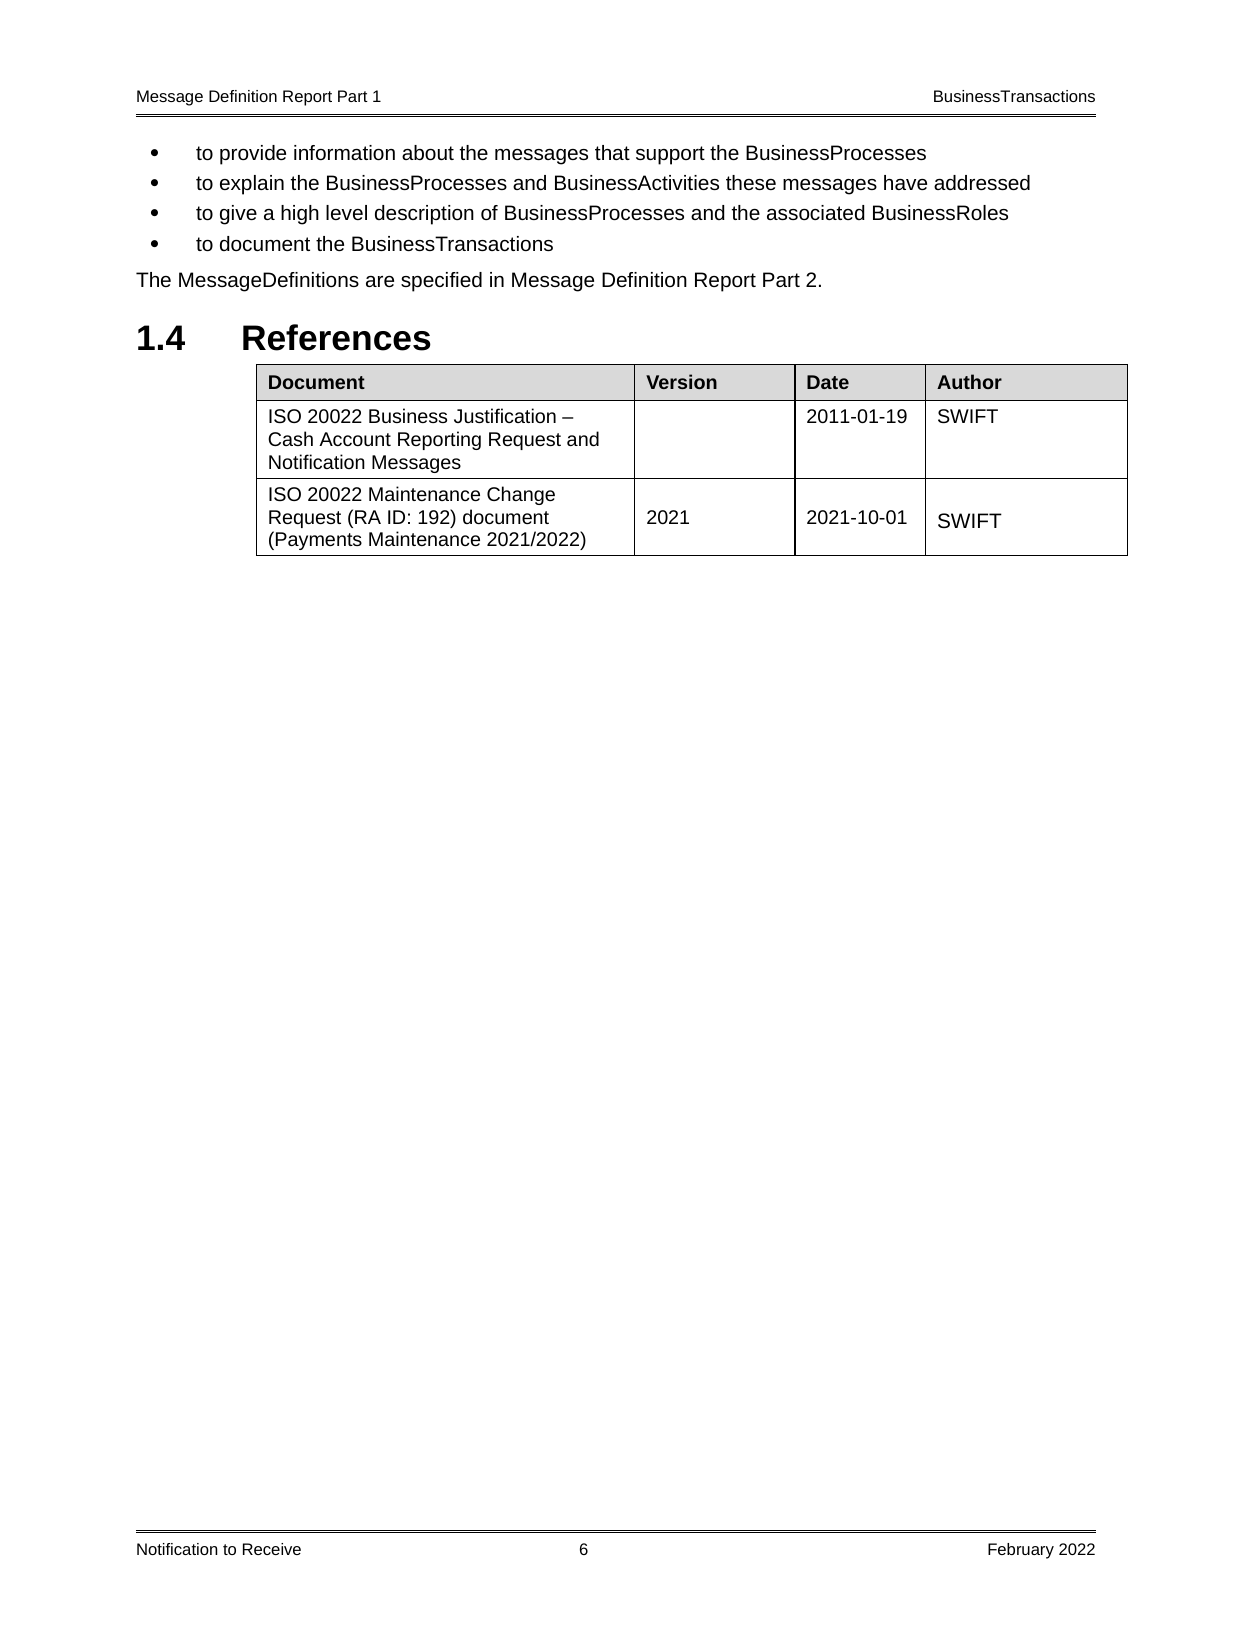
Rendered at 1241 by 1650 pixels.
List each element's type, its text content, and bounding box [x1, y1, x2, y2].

table_cell 2021-10-01 [796, 479, 925, 555]
table_header Document [257, 365, 634, 400]
list to explain the BusinessProcesses and BusinessActivities these messages have addressed [151, 171, 1104, 195]
table_header Author [926, 365, 1127, 400]
table_cell [635, 401, 794, 478]
text The MessageDefinitions are specified in Message Definition Report Part 2. [136, 268, 1104, 292]
subtitle References [136, 317, 1104, 358]
table_cell SWIFT [926, 401, 1127, 478]
table_cell ISO 20022 Maintenance Change Request (RA ID: 192) document (Payments Maintenance 2021/2022) [257, 479, 634, 555]
table_cell ISO 20022 Business Justification – Cash Account Reporting Request and Notification Messages [257, 401, 634, 478]
table_header Date [796, 365, 925, 400]
list to document the BusinessTransactions [151, 231, 1104, 256]
table_cell 2021 [635, 479, 794, 555]
table_cell 2011-01-19 [796, 401, 925, 478]
list to provide information about the messages that support the BusinessProcesses [151, 141, 1104, 164]
table_header Version [635, 365, 794, 400]
table_cell SWIFT [926, 479, 1127, 555]
list to give a high level description of BusinessProcesses and the associated BusinessRoles [151, 201, 1104, 225]
